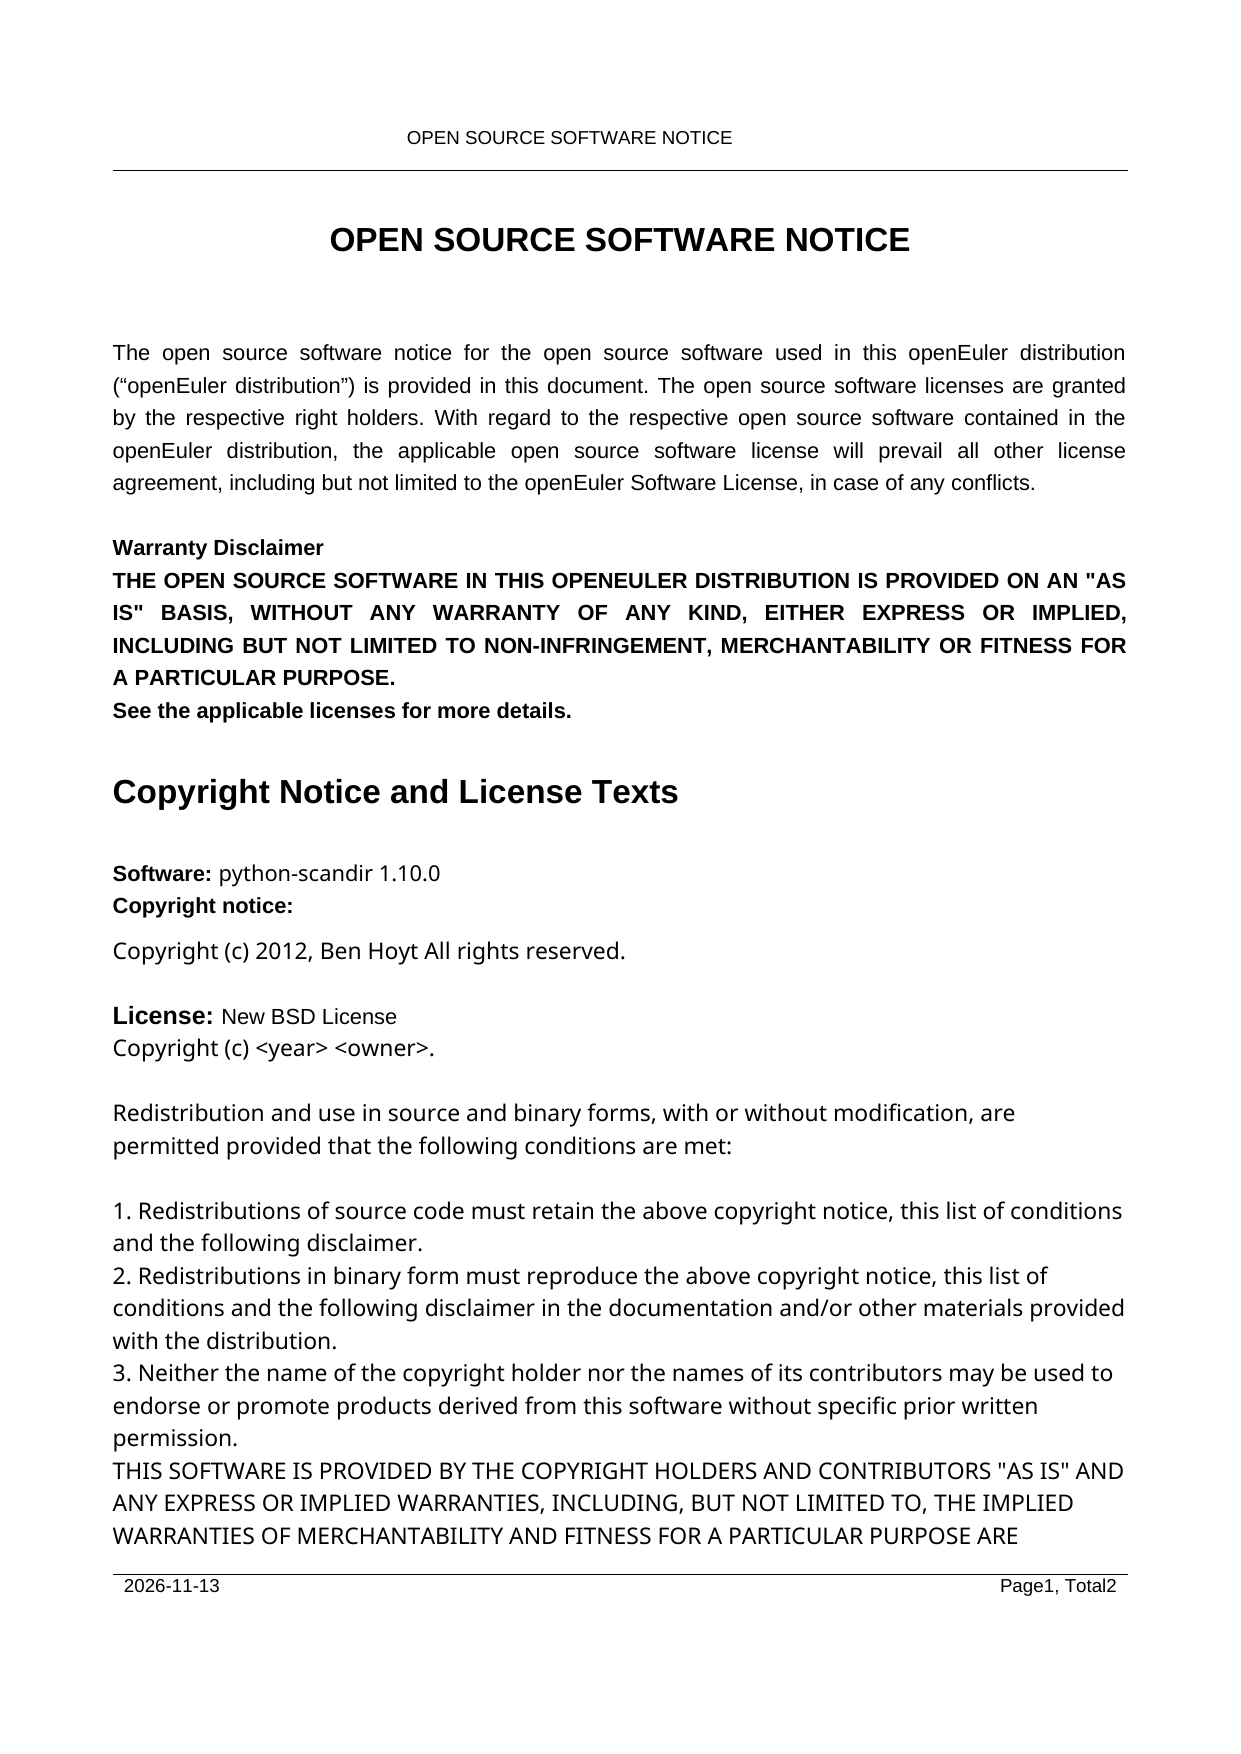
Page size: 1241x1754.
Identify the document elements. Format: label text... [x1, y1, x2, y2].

text Copyright (c) <year> <owner>. [112, 1031, 1128, 1064]
text THE OPEN SOURCE SOFTWARE IN THIS OPENEULER DISTRIBUTION IS PROVIDED ON AN "AS IS" BASIS, WITHOUT ANY WARRANTY OF ANY KIND, EITHER EXPRESS OR IMPLIED, INCLUDING BUT NOT LIMITED TO NON-INFRINGEMENT, MERCHANTABILITY OR FITNESS FOR A PARTICULAR PURPOSE. See the applicable licenses for more details. [112, 564, 1128, 726]
text 3. Neither the name of the copyright holder nor the names of its contributors may be used to endorse or promote products derived from this software without specific prior written permission. [112, 1356, 1128, 1454]
text 2. Redistributions in binary form must reproduce the above copyright notice, this list of conditions and the following disclaimer in the documentation and/or other materials provided with the distribution. [112, 1259, 1128, 1356]
text OPEN SOURCE SOFTWARE NOTICE [112, 206, 1128, 271]
text Copyright notice: [112, 889, 1128, 921]
text The open source software notice for the open source software used in this openEuler distribution (“openEuler distribution”) is provided in this document. The open source software licenses are granted by the respective right holders. With regard to the respective open source software contained in the openEuler distribution, the applicable open source software license will prevail all other license agreement, including but not limited to the openEuler Software License, in case of any conflicts. [112, 336, 1128, 499]
text License: New BSD License [112, 999, 1128, 1031]
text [112, 1454, 1128, 1551]
text 1. Redistributions of source code must retain the above copyright notice, this list of conditions and the following disclaimer. [112, 1194, 1128, 1259]
text Copyright Notice and License Texts [112, 759, 1128, 824]
text Warranty Disclaimer [112, 531, 1128, 564]
text Redistribution and use in source and binary forms, with or without modification, are permitted provided that the following conditions are met: [112, 1096, 1128, 1161]
title Software: python-scandir 1.10.0 [112, 856, 1128, 889]
text Copyright (c) 2012, Ben Hoyt All rights reserved. [112, 934, 1128, 999]
